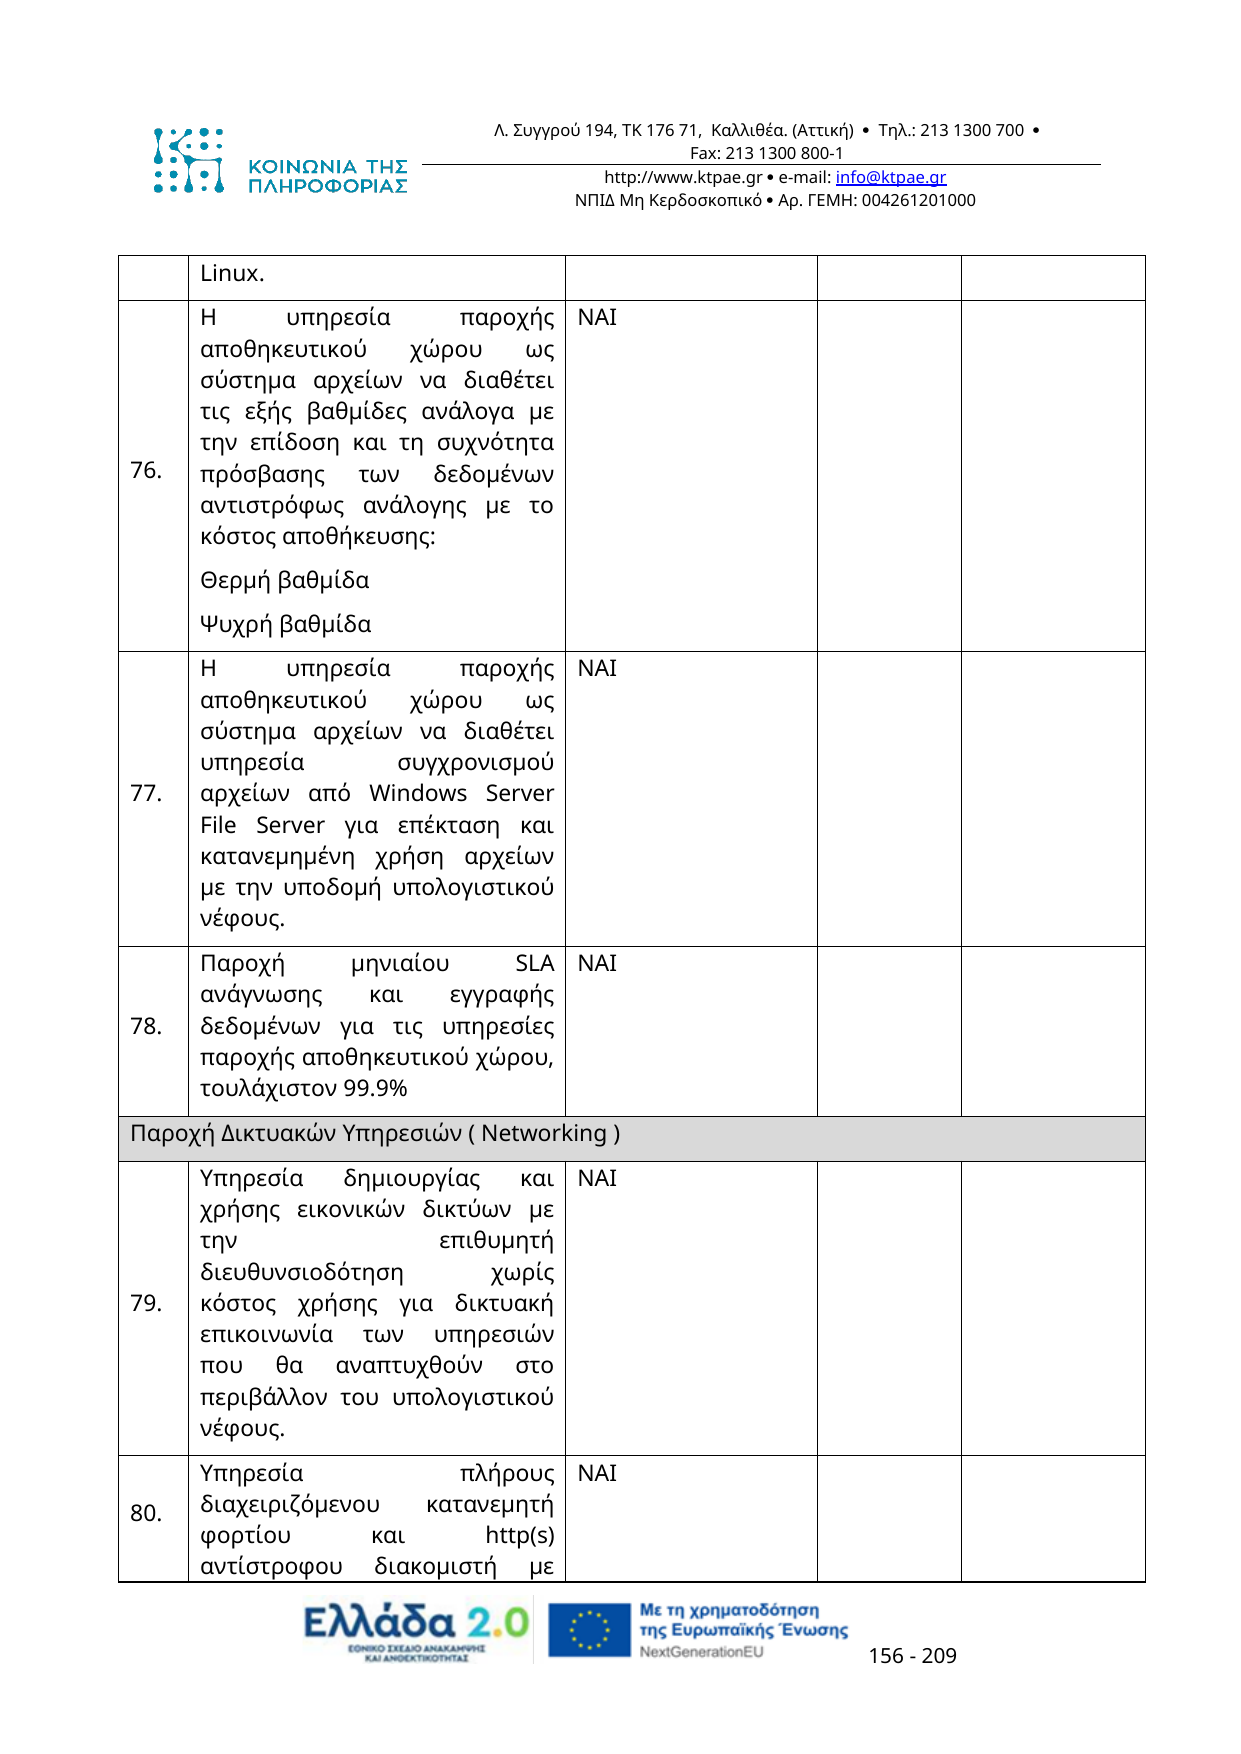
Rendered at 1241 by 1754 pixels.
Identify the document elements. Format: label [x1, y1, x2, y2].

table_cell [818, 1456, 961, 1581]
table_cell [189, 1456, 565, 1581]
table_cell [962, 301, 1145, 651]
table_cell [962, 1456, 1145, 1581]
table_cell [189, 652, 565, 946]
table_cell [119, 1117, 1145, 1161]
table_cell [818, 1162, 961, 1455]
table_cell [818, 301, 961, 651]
picture [140, 118, 422, 200]
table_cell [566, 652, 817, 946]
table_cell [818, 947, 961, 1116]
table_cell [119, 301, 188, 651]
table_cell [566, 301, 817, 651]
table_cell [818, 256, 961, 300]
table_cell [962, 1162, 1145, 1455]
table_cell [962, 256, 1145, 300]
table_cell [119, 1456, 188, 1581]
picture [302, 1595, 858, 1664]
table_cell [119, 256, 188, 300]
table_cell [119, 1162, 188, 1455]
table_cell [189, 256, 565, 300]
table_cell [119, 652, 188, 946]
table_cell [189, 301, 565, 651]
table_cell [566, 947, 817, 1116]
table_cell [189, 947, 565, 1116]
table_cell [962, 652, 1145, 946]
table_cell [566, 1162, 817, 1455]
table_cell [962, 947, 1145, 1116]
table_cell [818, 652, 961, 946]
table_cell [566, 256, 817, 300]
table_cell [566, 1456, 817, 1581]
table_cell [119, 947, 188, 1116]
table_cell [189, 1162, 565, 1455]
